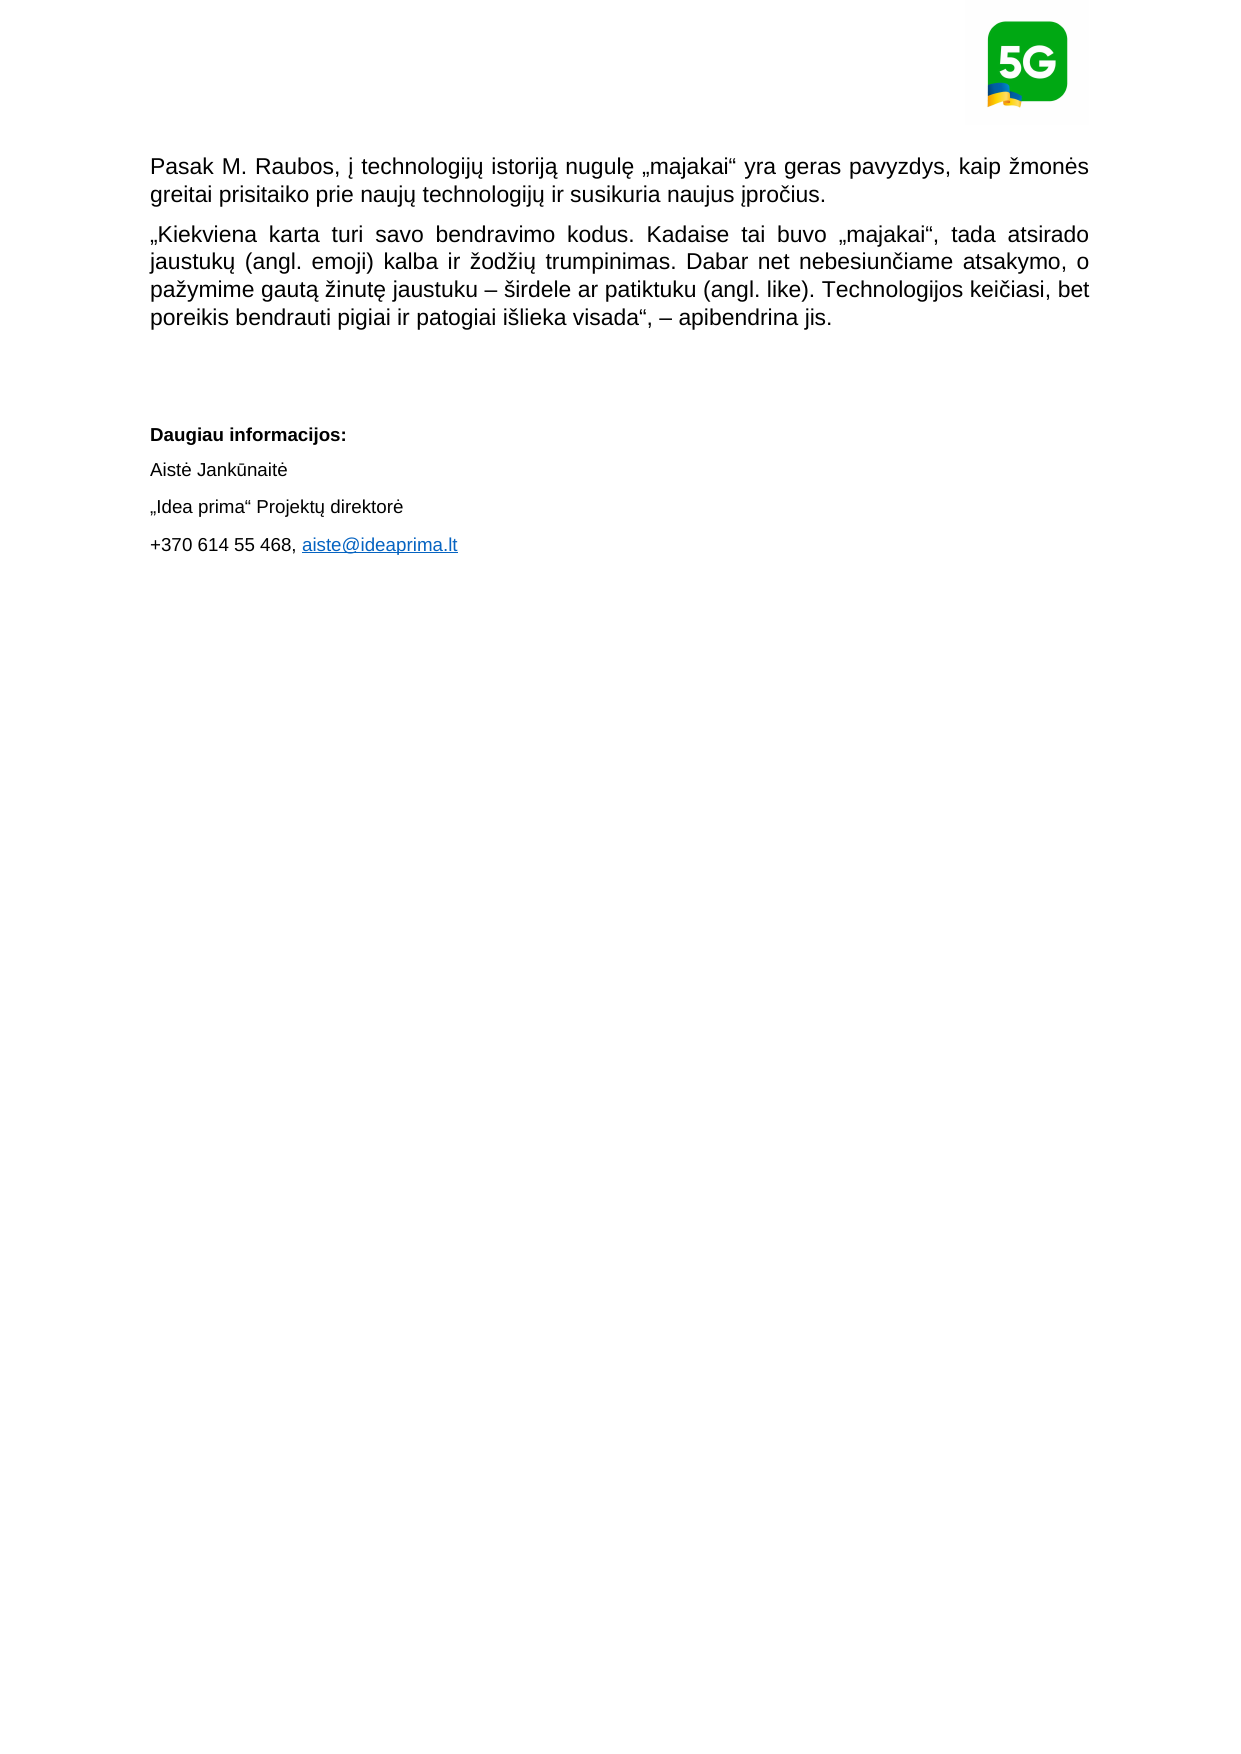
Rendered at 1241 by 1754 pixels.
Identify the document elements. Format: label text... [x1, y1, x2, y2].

text Pasak M. Raubos, į technologijų istoriją nugulę „majakai“ yra geras pavyzdys, kaip žmonės greitai prisitaiko prie naujų technologijų ir susikuria naujus įpročius. [150, 153, 1090, 207]
picture [965, 0, 1089, 125]
text „Kiekviena karta turi savo bendravimo kodus. Kadaise tai buvo „majakai“, tada atsirado jaustukų (angl. emoji) kalba ir žodžių trumpinimas. Dabar net nebesiunčiame atsakymo, o pažymime gautą žinutę jaustuku – širdele ar patiktuku (angl. like). Technologijos keičiasi, bet poreikis bendrauti pigiai ir patogiai išlieka visada“, – apibendrina jis. [150, 221, 1090, 330]
text „Idea prima“ Projektų direktorė [150, 496, 1090, 518]
text Aistė Jankūnaitė [150, 459, 1090, 480]
text Daugiau informacijos: [150, 424, 1090, 445]
text +370 614 55 468, aiste@ideaprima.lt [150, 533, 1090, 555]
